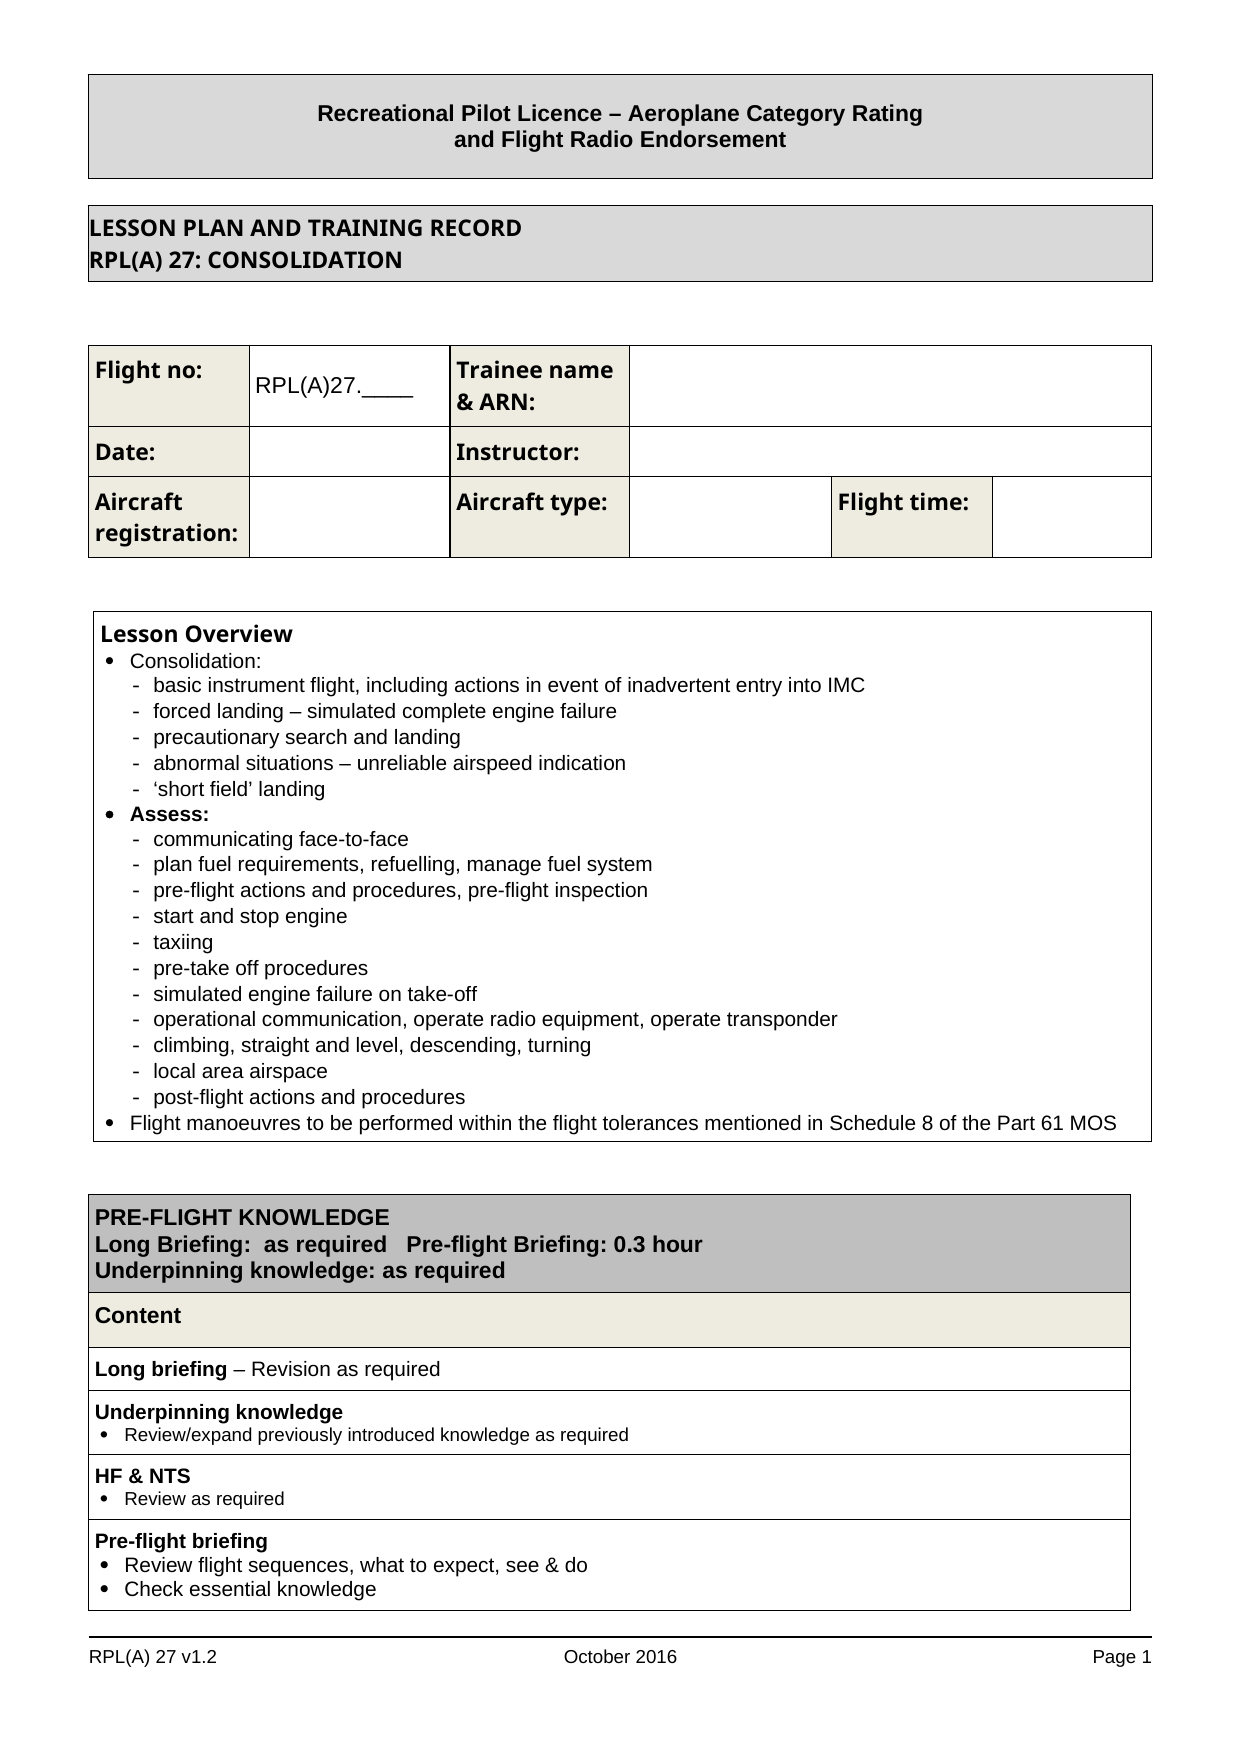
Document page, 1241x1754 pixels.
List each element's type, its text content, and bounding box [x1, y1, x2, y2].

table_cell [250, 477, 449, 557]
table_cell Flight time: [832, 477, 992, 557]
table_cell HF & NTS Review as required [89, 1455, 1130, 1519]
table_cell [630, 477, 831, 557]
table_cell Instructor: [451, 427, 629, 476]
table_header Flight no: [89, 346, 249, 426]
table_cell Long briefing – Revision as required [89, 1348, 1130, 1390]
table_header Trainee name & ARN: [451, 346, 629, 426]
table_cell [89, 1520, 1130, 1609]
table_header RPL(A)27.____ [250, 346, 449, 426]
table_cell Content [89, 1293, 1130, 1347]
table_cell Date: [89, 427, 249, 476]
table_header Lesson Overview Consolidation: basic instrument flight, including actions in event of inadvertent entry into IMC forced landing – simulated complete engine failure precautionary search and landing abnormal situations – unreliable airspeed indication ‘short field’ landing Assess: communicating face-to-face plan fuel requirements, refuelling, manage fuel system pre-flight actions and procedures, pre-flight inspection start and stop engine taxiing pre-take off procedures simulated engine failure on take-off operational communication, operate radio equipment, operate transponder climbing, straight and level, descending, turning local area airspace post-flight actions and procedures Flight manoeuvres to be performed within the flight tolerances mentioned in Schedule 8 of the Part 61 MOS [94, 612, 1151, 1141]
table_cell [993, 477, 1151, 557]
table_cell [250, 427, 449, 476]
table_cell Underpinning knowledge Review/expand previously introduced knowledge as required [89, 1391, 1130, 1454]
table_header PRE-FLIGHT KNOWLEDGE Long Briefing: as required Pre-flight Briefing: 0.3 hour Underpinning knowledge: as required [89, 1195, 1130, 1292]
table_cell [630, 427, 1151, 476]
table_cell Aircraft registration: [89, 477, 249, 557]
table_header [630, 346, 1151, 426]
table_cell Aircraft type: [451, 477, 629, 557]
